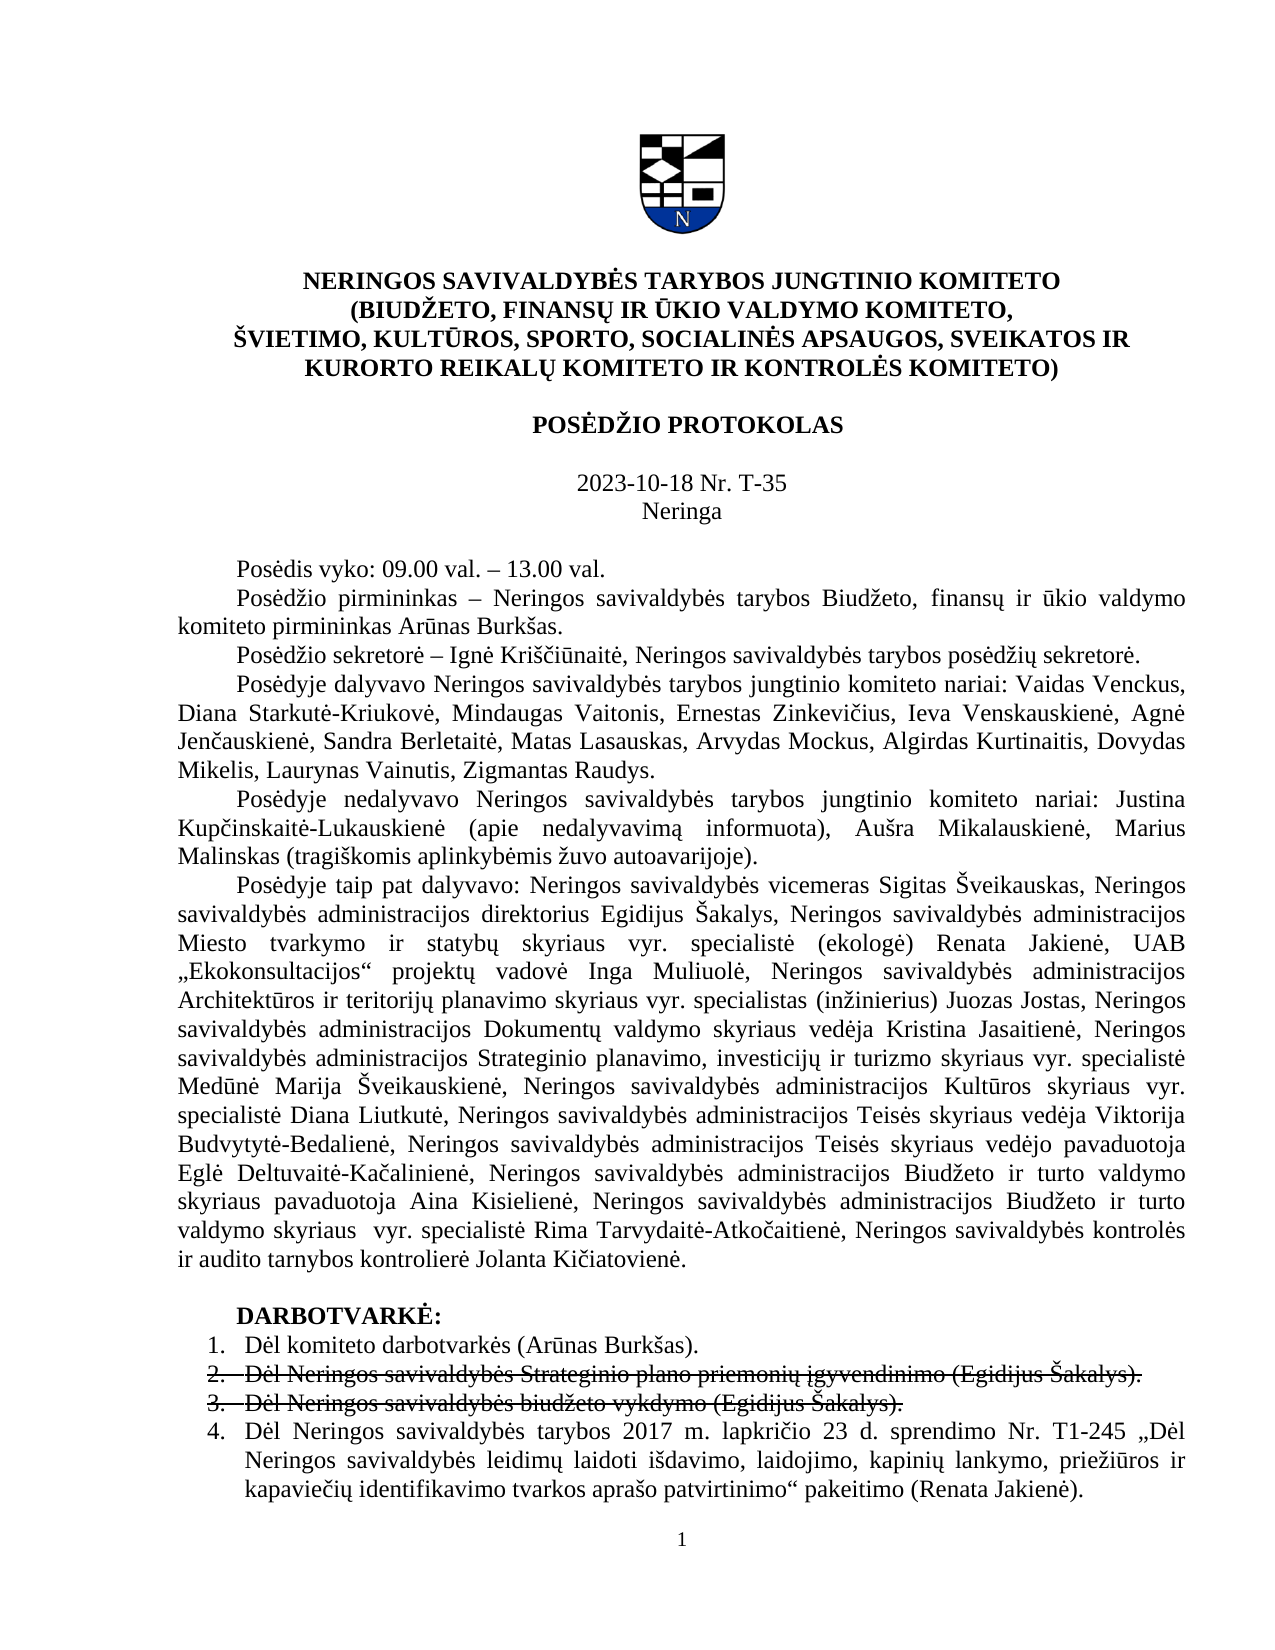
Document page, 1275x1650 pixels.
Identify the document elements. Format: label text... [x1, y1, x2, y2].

text NERINGOS SAVIVALDYBĖS TARYBOS JUNGTINIO KOMITETO [177, 266, 1186, 295]
text (BIUDŽETO, FINANSŲ IR ŪKIO VALDYMO KOMITETO, [177, 295, 1186, 324]
list Dėl Neringos savivaldybės tarybos 2017 m. lapkričio 23 d. sprendimo Nr. T1-245 „Dėl Neringos savivaldybės leidimų laidoti išdavimo, laidojimo, kapinių lankymo, priežiūros ir kapaviečių identifikavimo tvarkos aprašo patvirtinimo“ pakeitimo (Renata Jakienė). [207, 1416, 1186, 1503]
text Posėdyje taip pat dalyvavo: Neringos savivaldybės vicemeras Sigitas Šveikauskas, Neringos savivaldybės administracijos direktorius Egidijus Šakalys, Neringos savivaldybės administracijos Miesto tvarkymo ir statybų skyriaus vyr. specialistė (ekologė) Renata Jakienė, UAB „Ekokonsultacijos“ projektų vadovė Inga Muliuolė, Neringos savivaldybės administracijos Architektūros ir teritorijų planavimo skyriaus vyr. specialistas (inžinierius) Juozas Jostas, Neringos savivaldybės administracijos Dokumentų valdymo skyriaus vedėja Kristina Jasaitienė, Neringos savivaldybės administracijos Strateginio planavimo, investicijų ir turizmo skyriaus vyr. specialistė Medūnė Marija Šveikauskienė, Neringos savivaldybės administracijos Kultūros skyriaus vyr. specialistė Diana Liutkutė, Neringos savivaldybės administracijos Teisės skyriaus vedėja Viktorija Budvytytė-Bedalienė, Neringos savivaldybės administracijos Teisės skyriaus vedėjo pavaduotoja Eglė Deltuvaitė-Kačalinienė, Neringos savivaldybės administracijos Biudžeto ir turto valdymo skyriaus pavaduotoja Aina Kisielienė, Neringos savivaldybės administracijos Biudžeto ir turto valdymo skyriaus vyr. specialistė Rima Tarvydaitė-Atkočaitienė, Neringos savivaldybės kontrolės ir audito tarnybos kontrolierė Jolanta Kičiatovienė. [177, 870, 1186, 1273]
text Neringa [177, 496, 1186, 525]
text POSĖDŽIO PROTOKOLAS [177, 410, 1186, 439]
text ŠVIETIMO, KULTŪROS, SPORTO, SOCIALINĖS APSAUGOS, SVEIKATOS IR KURORTO REIKALŲ KOMITETO IR KONTROLĖS KOMITETO) [177, 324, 1186, 381]
text Posėdis vyko: 09.00 val. – 13.00 val. [177, 554, 1186, 583]
text Posėdyje dalyvavo Neringos savivaldybės tarybos jungtinio komiteto nariai: Vaidas Venckus, Diana Starkutė-Kriukovė, Mindaugas Vaitonis, Ernestas Zinkevičius, Ieva Venskauskienė, Agnė Jenčauskienė, Sandra Berletaitė, Matas Lasauskas, Arvydas Mockus, Algirdas Kurtinaitis, Dovydas Mikelis, Laurynas Vainutis, Zigmantas Raudys. [177, 669, 1186, 784]
picture [637, 132, 727, 238]
list Dėl Neringos savivaldybės Strateginio plano priemonių įgyvendinimo (Egidijus Šakalys). [207, 1359, 1186, 1388]
text Posėdžio pirmininkas – Neringos savivaldybės tarybos Biudžeto, finansų ir ūkio valdymo komiteto pirmininkas Arūnas Burkšas. [177, 583, 1186, 640]
text Posėdyje nedalyvavo Neringos savivaldybės tarybos jungtinio komiteto nariai: Justina Kupčinskaitė-Lukauskienė (apie nedalyvavimą informuota), Aušra Mikalauskienė, Marius Malinskas (tragiškomis aplinkybėmis žuvo autoavarijoje). [177, 784, 1186, 870]
text 2023-10-18 Nr. T-35 [177, 468, 1186, 496]
list Dėl Neringos savivaldybės biudžeto vykdymo (Egidijus Šakalys). [207, 1388, 1186, 1416]
text DARBOTVARKĖ: [177, 1301, 1186, 1330]
list Dėl komiteto darbotvarkės (Arūnas Burkšas). [207, 1330, 1186, 1359]
text Posėdžio sekretorė – Ignė Kriščiūnaitė, Neringos savivaldybės tarybos posėdžių sekretorė. [177, 640, 1186, 669]
